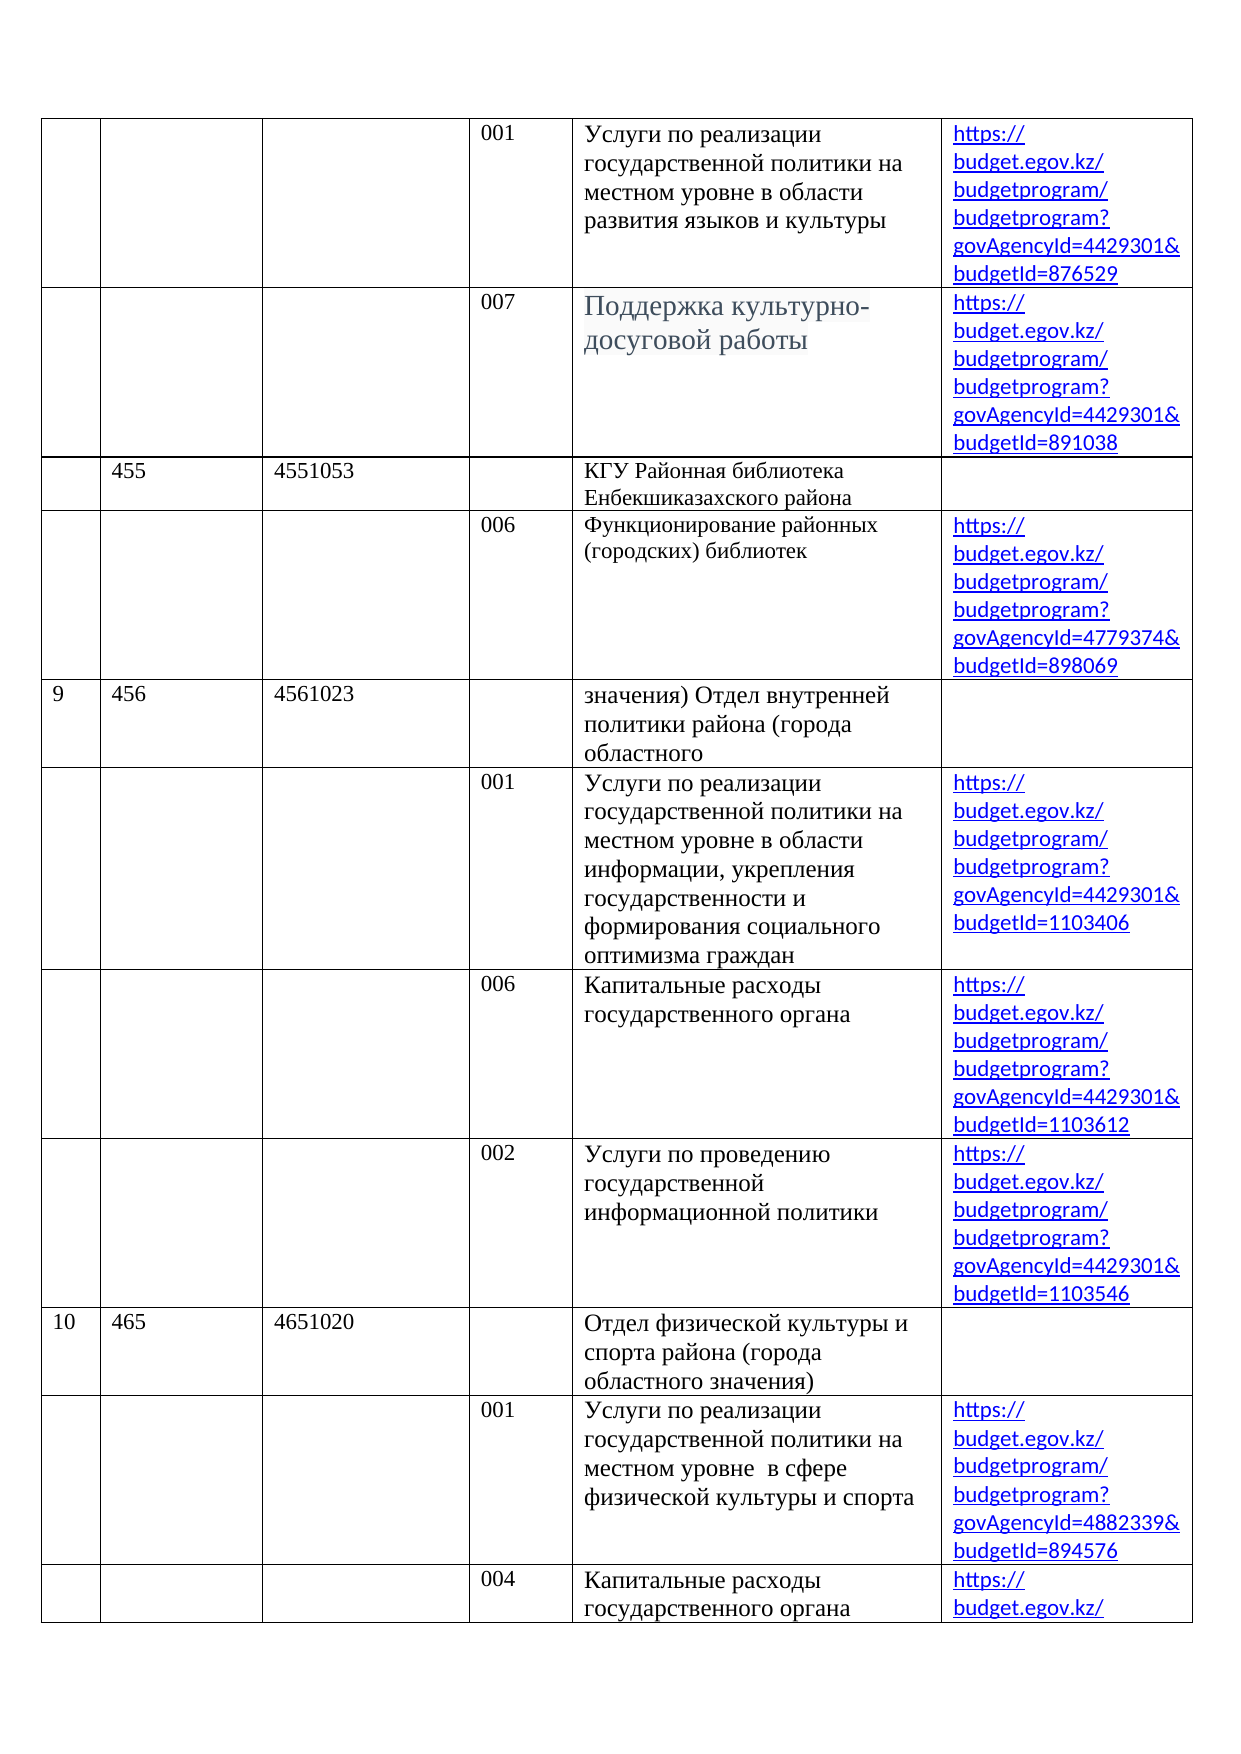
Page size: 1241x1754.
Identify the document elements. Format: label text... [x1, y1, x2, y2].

table_cell 002 [470, 1139, 572, 1307]
table_cell [42, 1139, 100, 1307]
table_cell Функционирование районных (городских) библиотек [573, 511, 941, 679]
table_cell [942, 1308, 1192, 1394]
table_cell [263, 511, 469, 679]
table_cell 10 [42, 1308, 100, 1394]
table_cell 455 [101, 458, 262, 510]
table_cell [101, 1396, 262, 1564]
table_cell [101, 768, 262, 969]
table_cell https://budget.egov.kz/budgetprogram/budgetprogram?govAgencyId=4779374&budgetId=898069 [942, 511, 1192, 679]
table_cell 001 [470, 119, 572, 287]
table_cell [101, 511, 262, 679]
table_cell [573, 1565, 941, 1622]
table_cell [942, 458, 1192, 510]
table_cell КГУ Районная библиотека Енбекшиказахского района [573, 458, 941, 510]
table_cell [263, 1565, 469, 1622]
table_cell https://budget.egov.kz/budgetprogram/budgetprogram?govAgencyId=4429301&budgetId=1103546 [942, 1139, 1192, 1307]
table_cell [42, 511, 100, 679]
table_cell 001 [470, 768, 572, 969]
table_cell https://budget.egov.kz/budgetprogram/budgetprogram?govAgencyId=4429301&budgetId=1103406 [942, 768, 1192, 969]
table_cell [263, 970, 469, 1138]
table_cell 9 [42, 680, 100, 767]
table_cell [101, 970, 262, 1138]
table_cell [42, 1565, 100, 1622]
table_cell [42, 1396, 100, 1564]
table_cell 4651020 [263, 1308, 469, 1394]
table_cell 007 [470, 288, 572, 456]
table_cell [263, 768, 469, 969]
table_cell https://budget.egov.kz/budgetprogram/budgetprogram?govAgencyId=4882339&budgetId=894576 [942, 1396, 1192, 1564]
table_cell [101, 288, 262, 456]
table_cell 001 [470, 1396, 572, 1564]
table_cell https://budget.egov.kz/budgetprogram/budgetprogram?govAgencyId=4429301&budgetId=876529 [942, 119, 1192, 287]
table_cell 4561023 [263, 680, 469, 767]
table_cell 006 [470, 970, 572, 1138]
table_cell [42, 970, 100, 1138]
table_cell [470, 458, 572, 510]
table_cell https://budget.egov.kz/budgetprogram/budgetprogram?govAgencyId=4429301&budgetId=1103612 [942, 970, 1192, 1138]
table_cell [42, 119, 100, 287]
table_cell [101, 1565, 262, 1622]
table_cell [101, 119, 262, 287]
table_cell [101, 1139, 262, 1307]
table_cell [42, 768, 100, 969]
table_cell [470, 680, 572, 767]
table_cell 4551053 [263, 458, 469, 510]
table_cell Услуги по проведению государственной информационной политики [573, 1139, 941, 1307]
table_cell https://budget.egov.kz/budgetprogram/budgetprogram?govAgencyId=4429301&budgetId=891038 [942, 288, 1192, 456]
table_cell [263, 1139, 469, 1307]
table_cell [942, 1565, 1192, 1622]
table_cell Отдел физической культуры и спорта района (города областного значения) [573, 1308, 941, 1394]
table_cell 465 [101, 1308, 262, 1394]
table_cell [263, 288, 469, 456]
table_cell Услуги по реализации государственной политики на местном уровне в области информации, укрепления государственности и формирования социального оптимизма граждан [573, 768, 941, 969]
table_cell [942, 680, 1192, 767]
table_cell [470, 1308, 572, 1394]
table_cell Капитальные расходы государственного органа [573, 970, 941, 1138]
table_cell значения) Отдел внутренней политики района (города областного [573, 680, 941, 767]
table_cell Поддержка культурно-досуговой работы [573, 288, 941, 456]
table_cell [42, 288, 100, 456]
table_cell 006 [470, 511, 572, 679]
table_cell [263, 1396, 469, 1564]
table_cell Услуги по реализации государственной политики на местном уровне в сфере физической культуры и спорта [573, 1396, 941, 1564]
table_cell 456 [101, 680, 262, 767]
table_cell [42, 458, 100, 510]
table_cell Услуги по реализации государственной политики на местном уровне в области развития языков и культуры [573, 119, 941, 287]
table_cell [263, 119, 469, 287]
table_cell 004 [470, 1565, 572, 1622]
